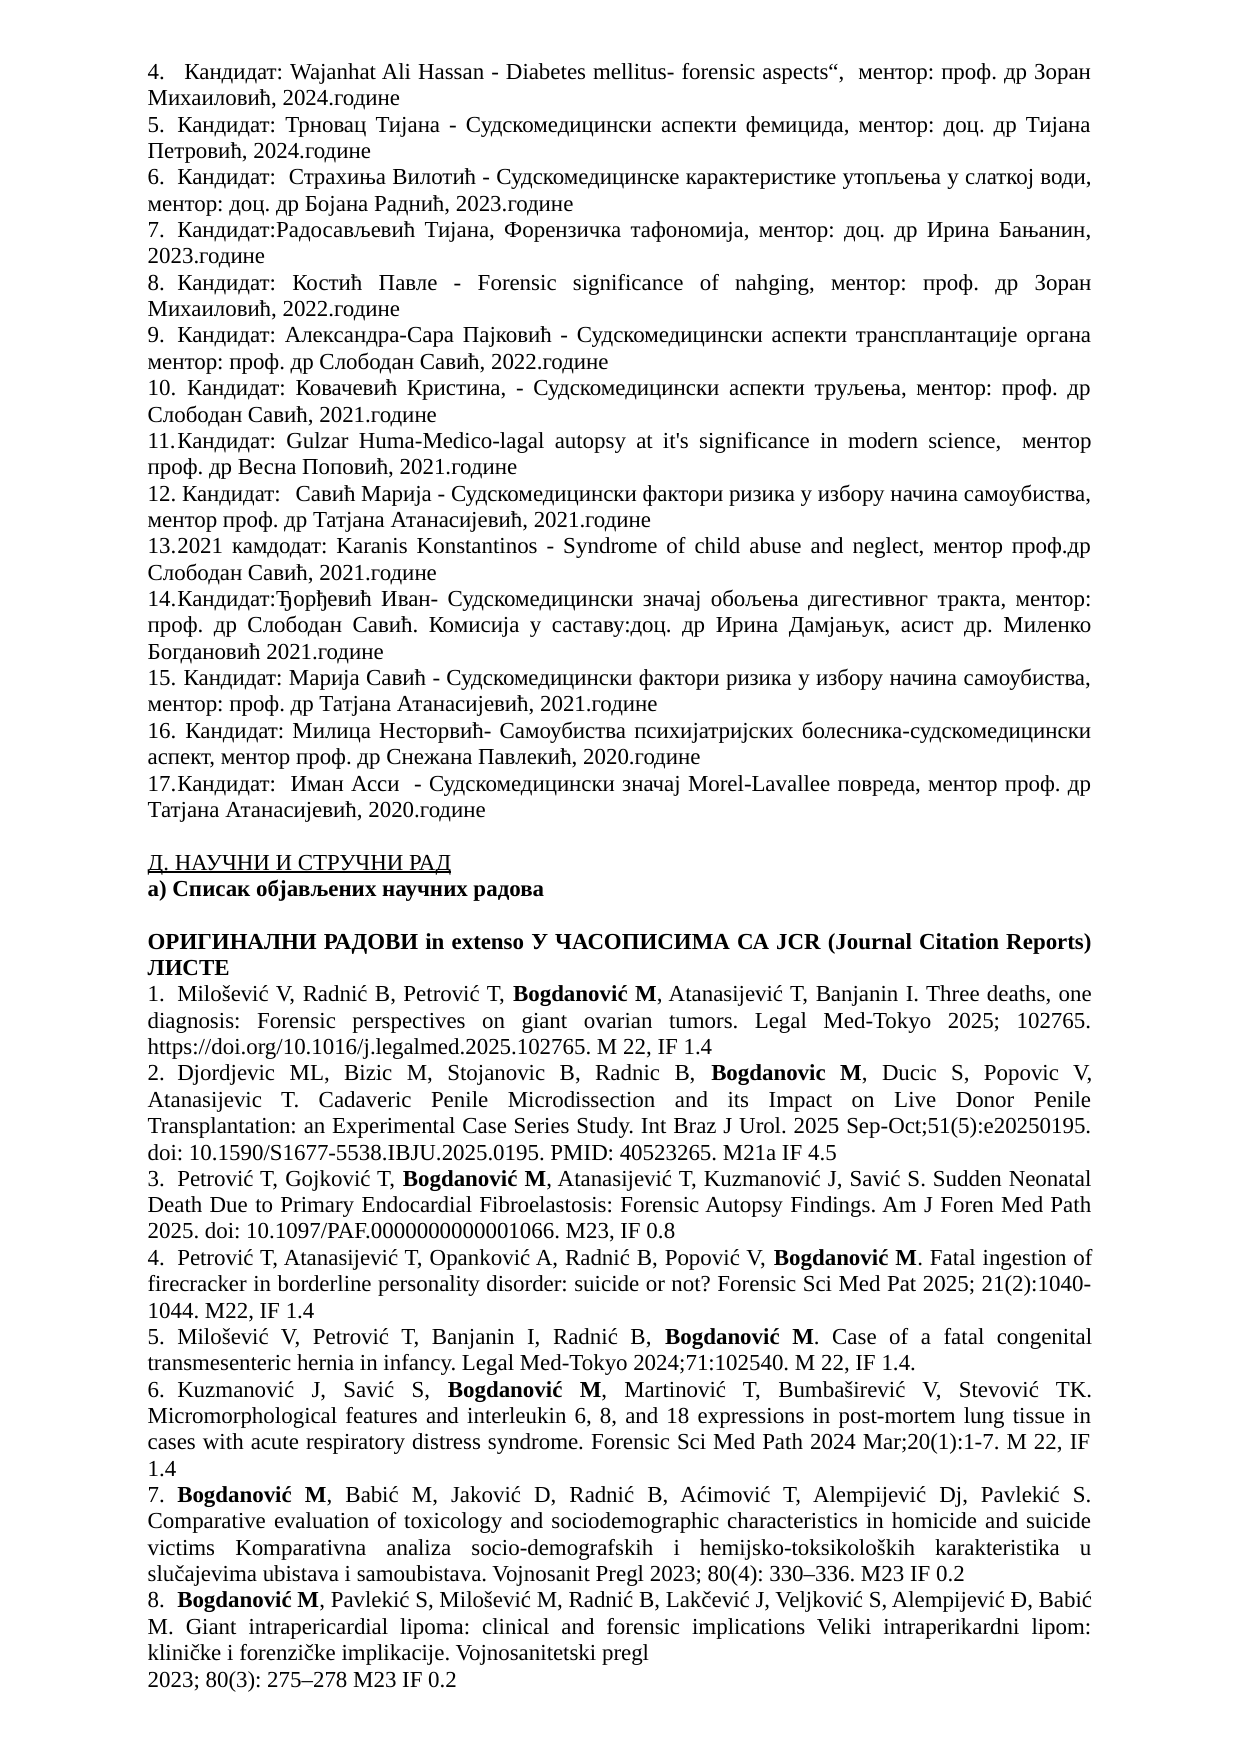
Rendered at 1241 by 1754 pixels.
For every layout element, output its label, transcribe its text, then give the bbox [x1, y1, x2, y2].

text 5. Milošević V, Petrović T, Banjanin I, Radnić B, Bogdanović M. Case of a fatal congenital transmesenteric hernia in infancy. Legal Med-Tokyo 2024;71:102540. M 22, IF 1.4. [147, 1323, 1093, 1376]
text 15. Кандидат: Марија Савић - Судскомедицински фактори ризика у избору начина самоубиства, ментор: проф. др Татјана Атанасијевић, 2021.године [147, 664, 1093, 717]
text 2. Djordjevic ML, Bizic M, Stojanovic B, Radnic B, Bogdanovic M, Ducic S, Popovic V, Atanasijevic T. Cadaveric Penile Microdissection and its Impact on Live Donor Penile Transplantation: an Experimental Case Series Study. Int Braz J Urol. 2025 Sep-Oct;51(5):e20250195. doi: 10.1590/S1677-5538.IBJU.2025.0195. PMID: 40523265. М21а IF 4.5 [147, 1059, 1093, 1165]
text 9. Кандидат: Александра-Сара Пајковић - Судскомедицински аспекти трансплантације органа ментор: проф. др Слободан Савић, 2022.године [147, 322, 1093, 374]
text 1. Milošević V, Radnić B, Petrović T, Bogdanović M, Atanasijević T, Banjanin I. Three deaths, one diagnosis: Forensic perspectives on giant ovarian tumors. Legal Med-Tokyo 2025; 102765. https://doi.org/10.1016/j.legalmed.2025.102765. M 22, IF 1.4 [147, 980, 1093, 1059]
text 8. Кандидат: Костић Павле - Forensic significance of nahging, ментор: проф. др Зоран Михаиловић, 2022.године [147, 269, 1093, 322]
text 4. Кандидат: Wajanhat Ali Hassan - Diabetes mellitus- forensic aspects“, ментор: проф. др Зоран Михаиловић, 2024.године [147, 58, 1093, 111]
text 14. Кандидат:Ђорђевић Иван- Судскомедицински значај обољења дигестивног тракта, ментор: проф. др Слободан Савић. Комисија у саставу:доц. др Ирина Дамјањук, асист др. Миленко Богдановић 2021.године [147, 585, 1093, 664]
text 16. Кандидат: Милица Несторвић- Самоубиства психијатријских болесника-судскомедицински аспект, ментор проф. др Снежана Павлекић, 2020.године [147, 717, 1093, 769]
text 6. Кандидат: Страхиња Вилотић - Судскомедицинске карактеристике утопљења у слаткој води, ментор: доц. др Бојана Раднић, 2023.године [147, 163, 1093, 216]
text 5. Кандидат: Трновац Тијана - Судскомедицински аспекти фемицида, ментор: доц. др Тијана Петровић, 2024.године [147, 111, 1093, 163]
text 7. Кандидат:Радосављевић Тијана, Форензичка тафономија, ментор: доц. др Ирина Бањанин, 2023.године [147, 216, 1093, 269]
text 8. Bogdanović M, Pavlekić S, Milošević M, Radnić B, Lakčević J, Veljković S, Alempijević Đ, Babić M. Giant intrapericardial lipoma: clinical and forensic implications Veliki intraperikardni lipom: kliničke i forenzičke implikacije. Vojnosanitetski pregl [147, 1587, 1093, 1666]
text 17. Кандидат: Иман Асси - Судскомедицински значај Morel-Lavallee повреда, ментор проф. др Татјана Атанасијевић, 2020.године [147, 769, 1093, 822]
text Д. НАУЧНИ И СТРУЧНИ РАД [147, 849, 1093, 875]
text 7. Bogdanović M, Babić M, Jaković D, Radnić B, Aćimović T, Alempijević Dj, Pavlekić S. Comparative evaluation of toxicology and sociodemographic characteristics in homicide and suicide victims Komparativna analiza socio-demografskih i hemijsko-toksikoloških karakteristika u slučajevima ubistava i samoubistava. Vojnosanit Pregl 2023; 80(4): 330–336. M23 IF 0.2 [147, 1481, 1093, 1587]
text а) Списак објављених научних радова [147, 875, 1093, 901]
text 13. 2021 камдодат: Karanis Konstantinos - Syndrome of child abuse and neglect, ментор проф.др Слободан Савић, 2021.године [147, 532, 1093, 585]
text 12. Кандидат: Савић Марија - Судскомедицински фактори ризика у избору начина самоубиства, ментор проф. др Татјана Атанасијевић, 2021.године [147, 480, 1093, 532]
text 4. Petrović T, Atanasijević T, Opanković A, Radnić B, Popović V, Bogdanović M. Fatal ingestion of firecracker in borderline personality disorder: suicide or not? Forensic Sci Med Pat 2025; 21(2):1040-1044. M22, IF 1.4 [147, 1244, 1093, 1323]
text 3. Petrović T, Gojković T, Bogdanović M, Atanasijević T, Kuzmanović J, Savić S. Sudden Neonatal Death Due to Primary Endocardial Fibroelastosis: Forensic Autopsy Findings. Am J Foren Med Path 2025. doi: 10.1097/PAF.0000000000001066. M23, IF 0.8 [147, 1165, 1093, 1244]
text 6. Kuzmanović J, Savić S, Bogdanović M, Martinović T, Bumbaširević V, Stevović TK. Micromorphological features and interleukin 6, 8, and 18 expressions in post-mortem lung tissue in cases with acute respiratory distress syndrome. Forensic Sci Med Path 2024 Mar;20(1):1-7. M 22, IF 1.4 [147, 1376, 1093, 1481]
text ОРИГИНАЛНИ РАДОВИ in extenso У ЧАСОПИСИМА СА JCR (Journal Citation Reports) ЛИСТЕ [147, 928, 1093, 980]
text 2023; 80(3): 275–278 M23 IF 0.2 [147, 1666, 1093, 1692]
text 10. Кандидат: Ковачевић Кристина, - Судскомедицински аспекти труљења, ментор: проф. др Слободан Савић, 2021.године [147, 374, 1093, 427]
text 11. Кандидат: Gulzar Huma-Medico-lagal autopsy at it's significance in modern science, ментор проф. др Весна Поповић, 2021.године [147, 427, 1093, 480]
